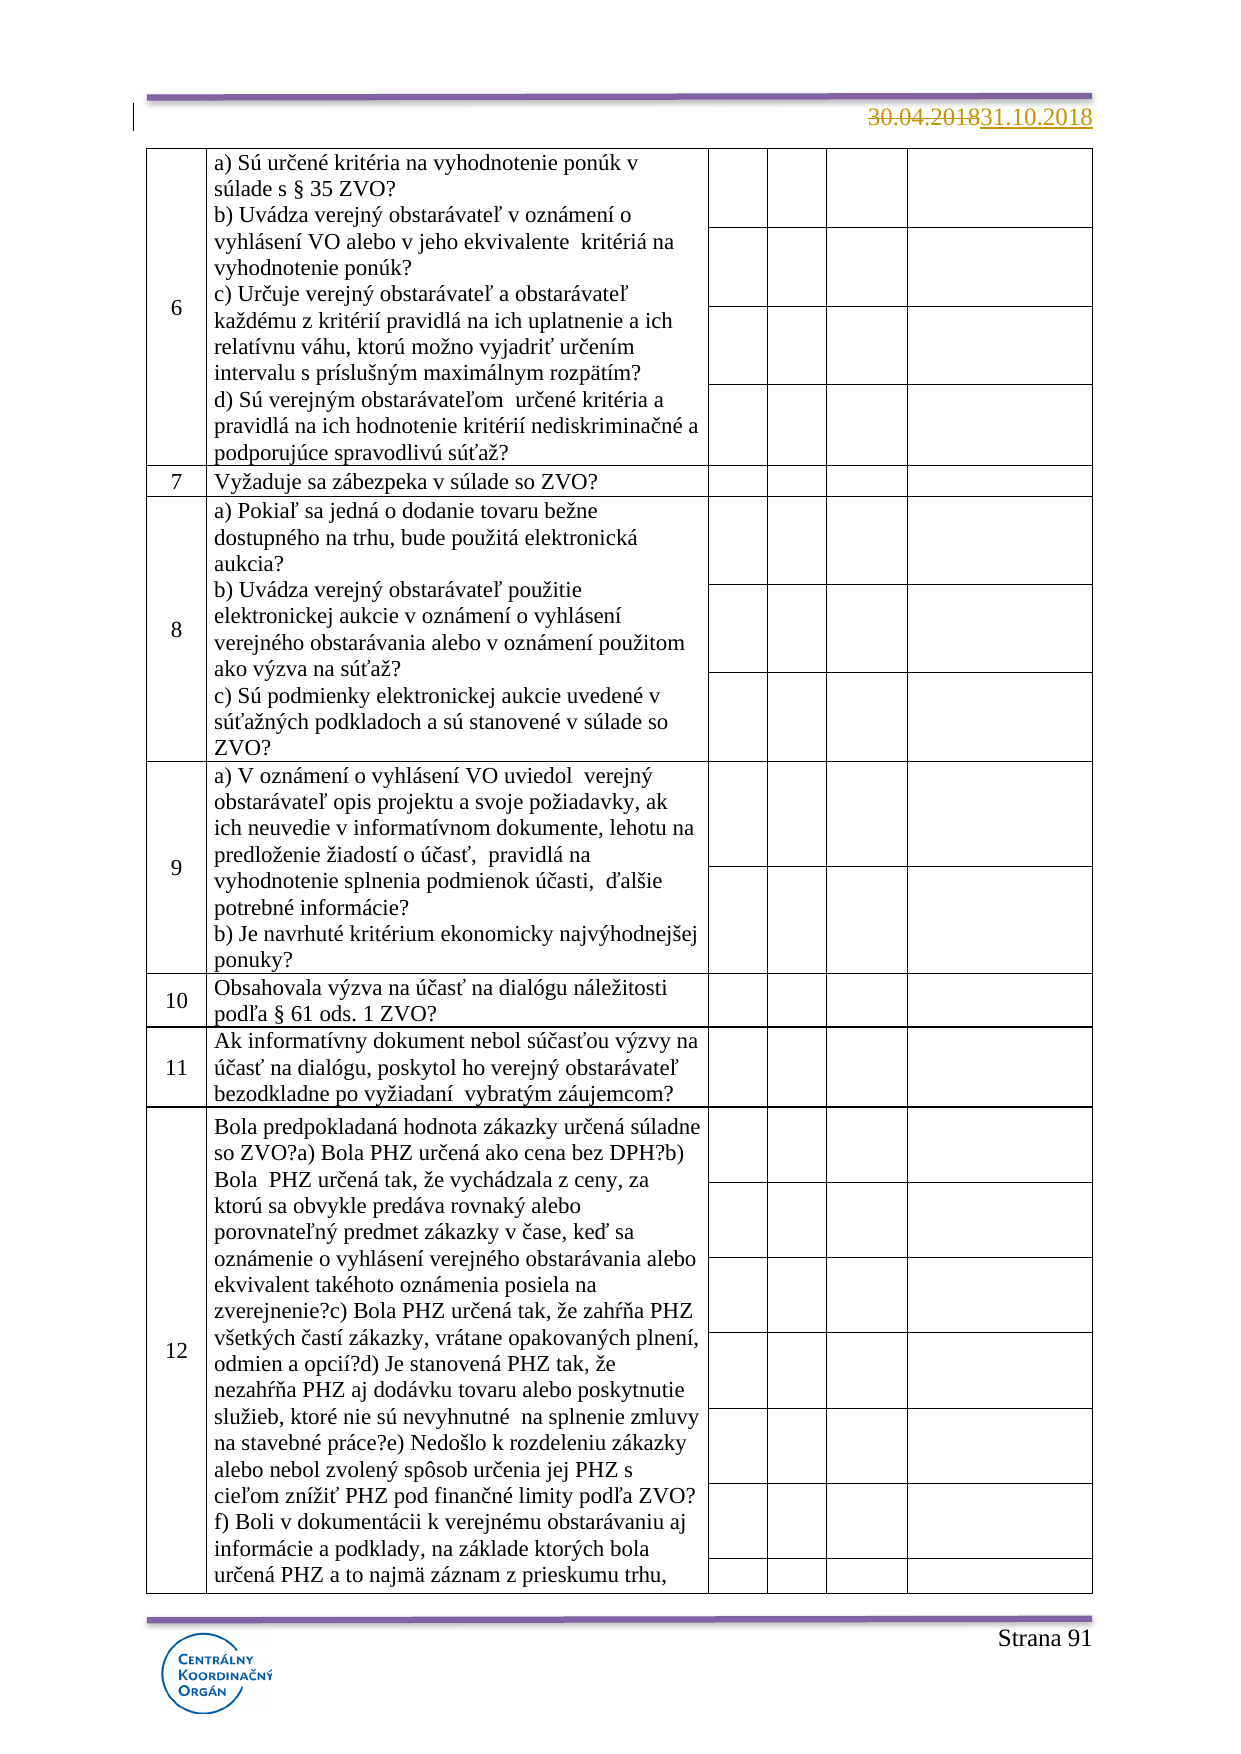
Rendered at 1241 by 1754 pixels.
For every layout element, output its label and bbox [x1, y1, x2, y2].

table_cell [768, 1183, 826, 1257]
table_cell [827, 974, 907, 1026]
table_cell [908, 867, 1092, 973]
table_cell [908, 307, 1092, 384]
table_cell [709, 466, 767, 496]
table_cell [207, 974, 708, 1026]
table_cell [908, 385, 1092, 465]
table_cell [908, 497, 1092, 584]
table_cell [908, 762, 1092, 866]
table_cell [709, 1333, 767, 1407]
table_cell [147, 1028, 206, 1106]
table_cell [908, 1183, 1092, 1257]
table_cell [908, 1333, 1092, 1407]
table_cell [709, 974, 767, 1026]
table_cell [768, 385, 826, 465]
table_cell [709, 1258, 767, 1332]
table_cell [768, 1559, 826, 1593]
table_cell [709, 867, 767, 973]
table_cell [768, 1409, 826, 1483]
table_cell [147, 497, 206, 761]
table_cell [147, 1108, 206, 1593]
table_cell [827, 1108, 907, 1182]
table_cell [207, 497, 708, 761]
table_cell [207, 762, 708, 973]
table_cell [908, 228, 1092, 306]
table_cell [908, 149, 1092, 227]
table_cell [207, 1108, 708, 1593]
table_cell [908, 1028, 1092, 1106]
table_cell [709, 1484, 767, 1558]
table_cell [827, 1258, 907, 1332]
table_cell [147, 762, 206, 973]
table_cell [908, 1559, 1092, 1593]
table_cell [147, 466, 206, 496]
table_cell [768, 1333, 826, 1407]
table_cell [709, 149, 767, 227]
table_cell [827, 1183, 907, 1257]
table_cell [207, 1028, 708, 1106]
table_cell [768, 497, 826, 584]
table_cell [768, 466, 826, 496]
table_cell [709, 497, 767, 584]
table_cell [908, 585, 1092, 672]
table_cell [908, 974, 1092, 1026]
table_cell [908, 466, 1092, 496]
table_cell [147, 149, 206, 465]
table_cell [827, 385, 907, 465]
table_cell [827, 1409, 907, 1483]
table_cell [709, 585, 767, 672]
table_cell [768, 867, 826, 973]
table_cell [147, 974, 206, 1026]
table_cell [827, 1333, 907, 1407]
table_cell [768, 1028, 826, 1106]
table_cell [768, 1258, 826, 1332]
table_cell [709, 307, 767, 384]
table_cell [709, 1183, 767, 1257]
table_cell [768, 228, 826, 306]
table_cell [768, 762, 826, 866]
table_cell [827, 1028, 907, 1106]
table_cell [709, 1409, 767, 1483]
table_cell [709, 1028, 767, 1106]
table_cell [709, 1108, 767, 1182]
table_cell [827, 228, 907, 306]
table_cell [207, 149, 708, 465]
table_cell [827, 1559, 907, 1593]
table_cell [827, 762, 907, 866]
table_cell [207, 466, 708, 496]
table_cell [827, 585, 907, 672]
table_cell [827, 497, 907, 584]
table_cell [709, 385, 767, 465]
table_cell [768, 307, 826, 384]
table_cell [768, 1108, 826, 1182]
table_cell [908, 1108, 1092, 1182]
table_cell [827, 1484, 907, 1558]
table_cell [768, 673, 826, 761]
picture [159, 1631, 272, 1713]
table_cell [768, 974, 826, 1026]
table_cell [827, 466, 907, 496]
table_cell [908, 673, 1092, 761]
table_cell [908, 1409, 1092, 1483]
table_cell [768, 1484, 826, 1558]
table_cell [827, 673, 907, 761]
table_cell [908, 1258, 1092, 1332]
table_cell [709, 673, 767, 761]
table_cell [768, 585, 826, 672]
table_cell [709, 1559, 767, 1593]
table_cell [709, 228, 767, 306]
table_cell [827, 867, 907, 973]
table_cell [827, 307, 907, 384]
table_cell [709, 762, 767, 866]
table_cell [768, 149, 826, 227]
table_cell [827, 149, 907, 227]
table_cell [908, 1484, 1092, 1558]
